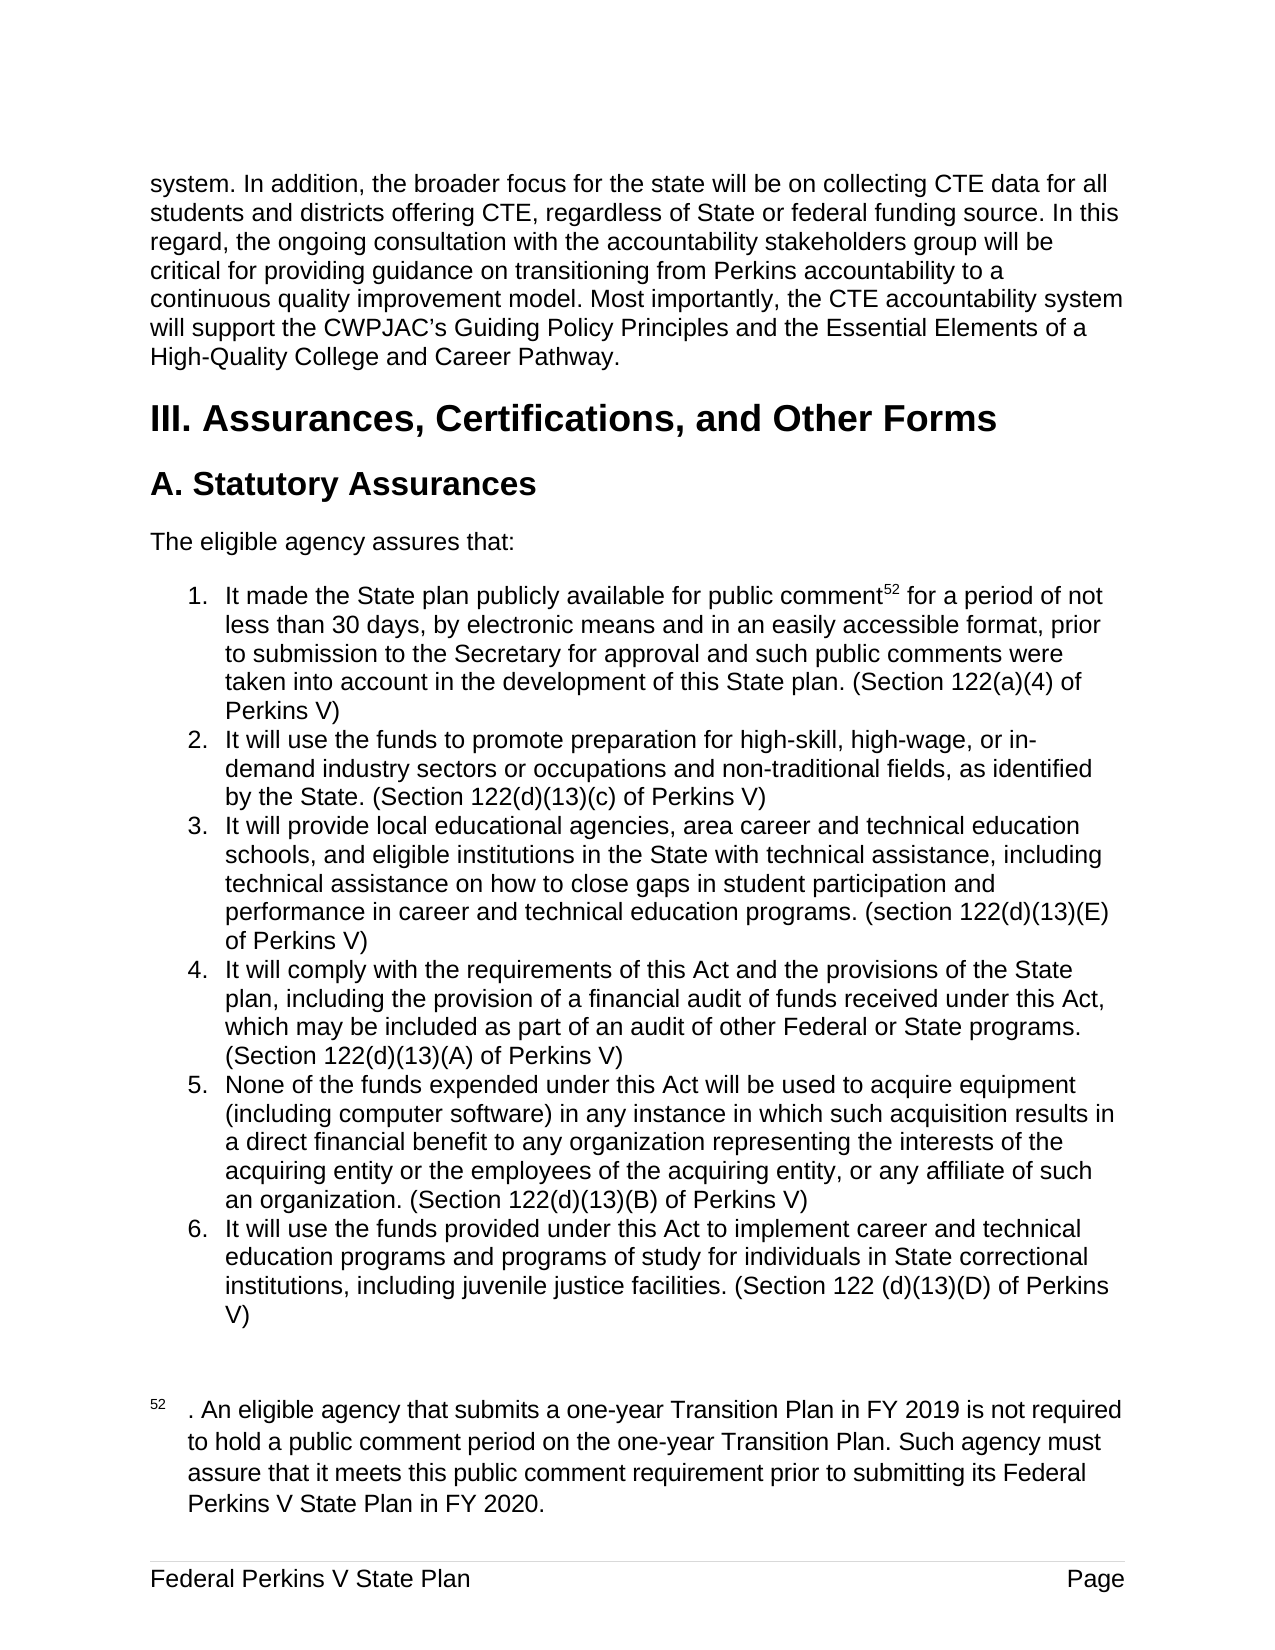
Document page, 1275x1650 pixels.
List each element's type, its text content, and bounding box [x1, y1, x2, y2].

list It will comply with the requirements of this Act and the provisions of the State plan, including the provision of a financial audit of funds received under this Act, which may be included as part of an audit of other Federal or State programs. (Section 122(d)(13)(A) of Perkins V) [187, 955, 1125, 1070]
subtitle III. Assurances, Certifications, and Other Forms [150, 396, 1125, 439]
subtitle A. Statutory Assurances [150, 464, 1125, 502]
list It will use the funds to promote preparation for high-skill, high-wage, or in-demand industry sectors or occupations and non-traditional fields, as identified by the State. (Section 122(d)(13)(c) of Perkins V) [187, 725, 1125, 811]
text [150, 169, 1125, 371]
list It will provide local educational agencies, area career and technical education schools, and eligible institutions in the State with technical assistance, including technical assistance on how to close gaps in student participation and performance in career and technical education programs. (section 122(d)(13)(E) of Perkins V) [187, 811, 1125, 955]
list It made the State plan publicly available for public comment for a period of not less than 30 days, by electronic means and in an easily accessible format, prior to submission to the Secretary for approval and such public comments were taken into account in the development of this State plan. (Section 122(a)(4) of Perkins V) [187, 581, 1125, 725]
list It will use the funds provided under this Act to implement career and technical education programs and programs of study for individuals in State correctional institutions, including juvenile justice facilities. (Section 122 (d)(13)(D) of Perkins V) [187, 1213, 1125, 1328]
text The eligible agency assures that: [150, 527, 1125, 556]
list None of the funds expended under this Act will be used to acquire equipment (including computer software) in any instance in which such acquisition results in a direct financial benefit to any organization representing the interests of the acquiring entity or the employees of the acquiring entity, or any affiliate of such an organization. (Section 122(d)(13)(B) of Perkins V) [187, 1070, 1125, 1213]
